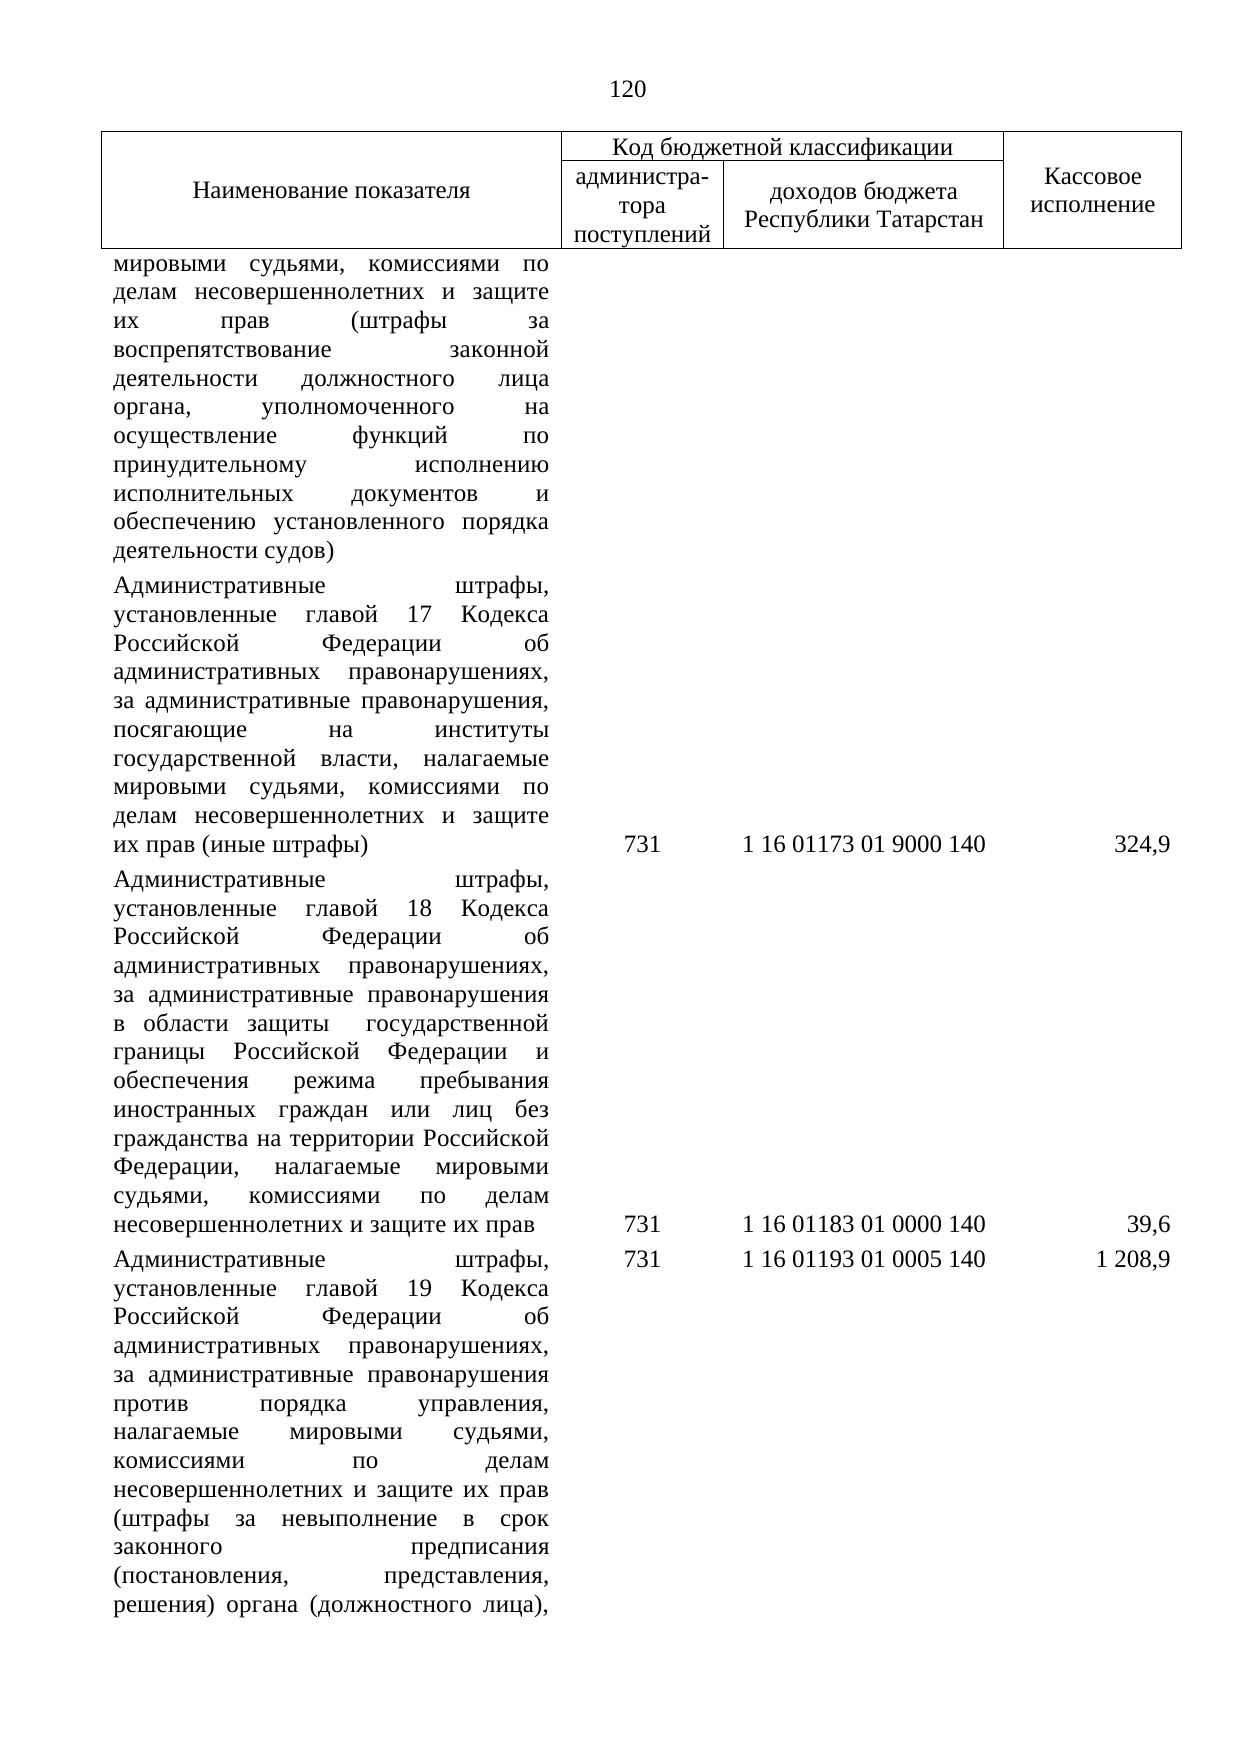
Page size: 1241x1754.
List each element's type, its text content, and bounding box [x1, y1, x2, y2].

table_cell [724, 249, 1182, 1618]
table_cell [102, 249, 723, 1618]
table_header Наименование показателя [102, 132, 561, 248]
table_header Кассовое исполнение [1004, 132, 1181, 248]
table_cell администра-тора поступлений [562, 161, 723, 248]
table_cell доходов бюджета Республики Татарстан [724, 161, 1003, 248]
table_header Код бюджетной классификации [562, 132, 1003, 160]
